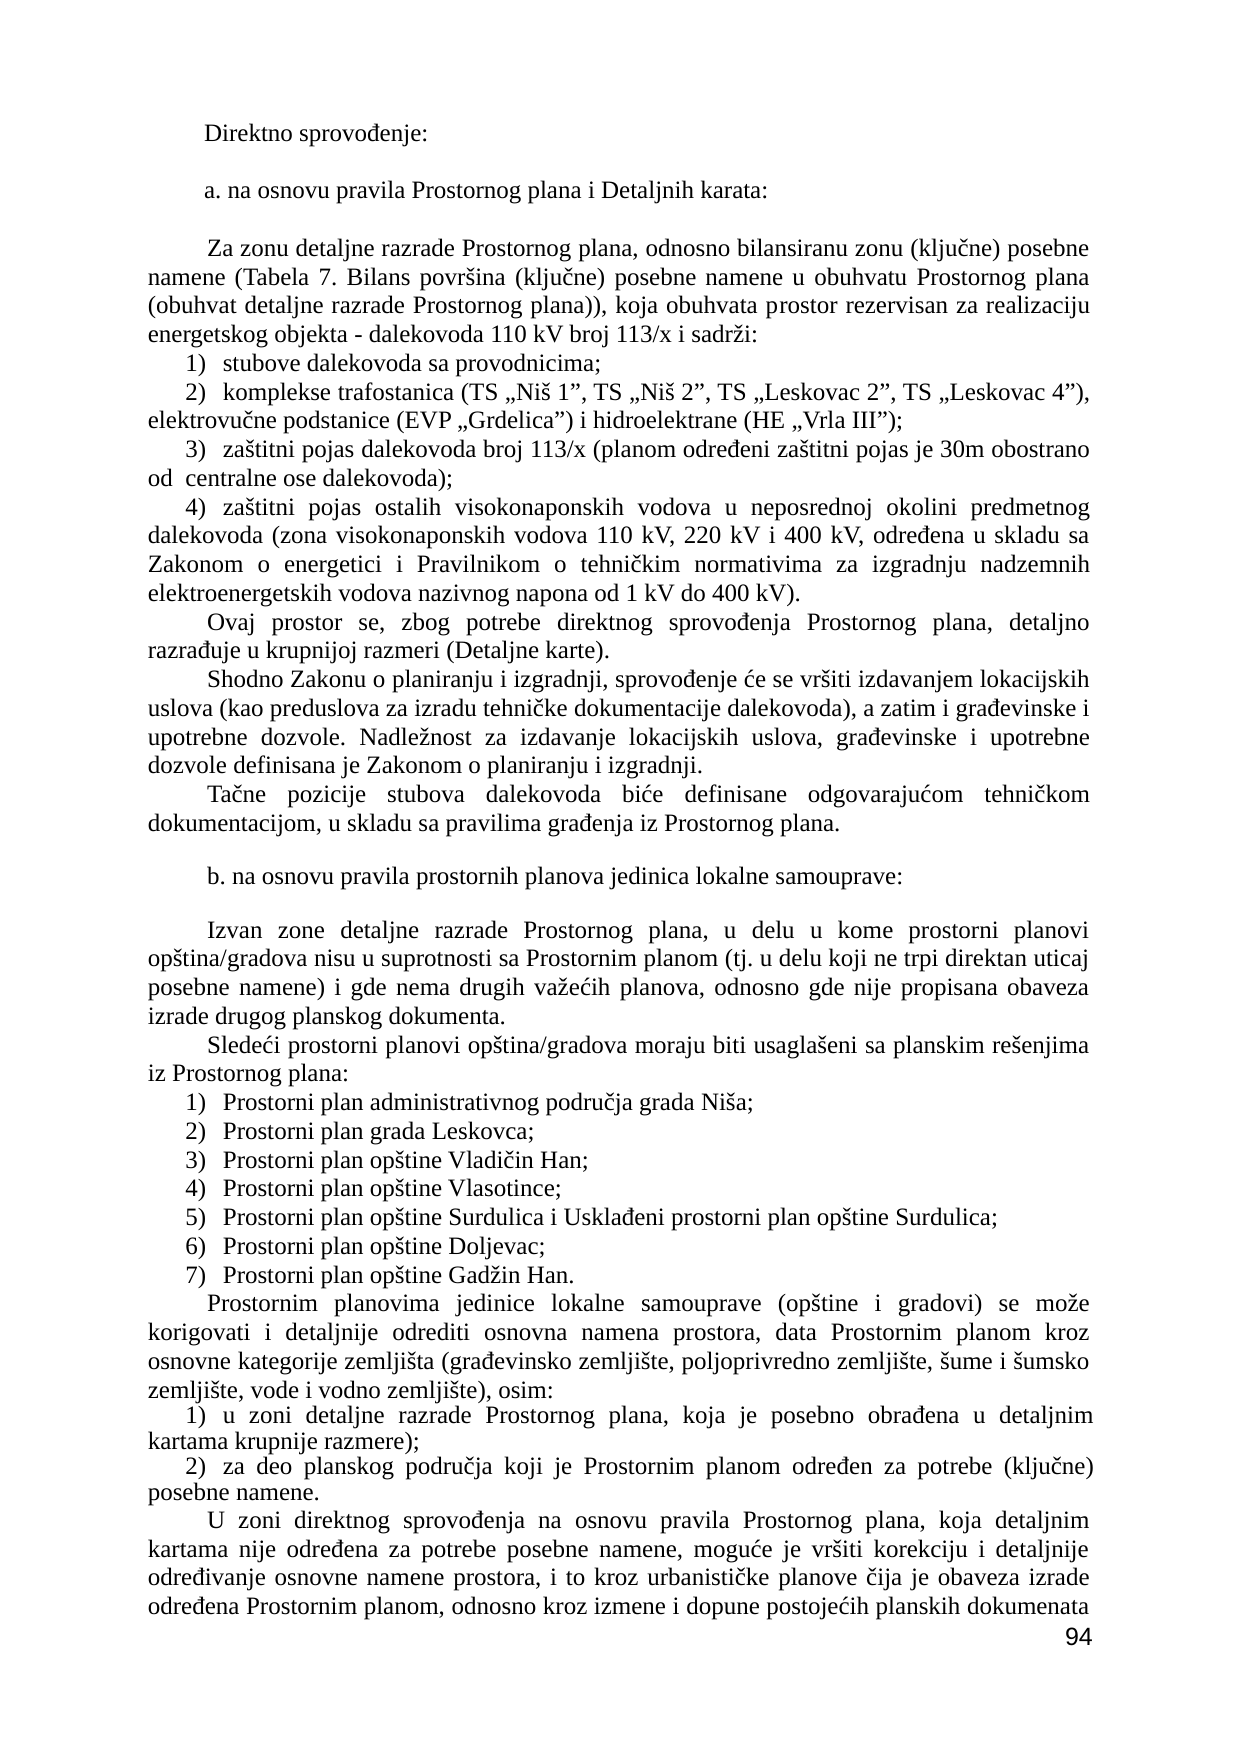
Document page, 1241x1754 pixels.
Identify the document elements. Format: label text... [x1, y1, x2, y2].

text a. na osnovu pravila Prostornog plana i Detaljnih karata: [148, 176, 1094, 204]
list Prostorni plan administrativnog područja grada Niša; [148, 1087, 1092, 1116]
text Izvan zone detaljne razrade Prostornog plana, u delu u kome prostorni planovi opština/gradova nisu u suprotnosti sa Prostornim planom (tj. u delu koji ne trpi direktan uticaj posebne namene) i gde nema drugih važećih planova, odnosno gde nije propisana obaveza izrade drugog planskog dokumenta. [148, 915, 1090, 1030]
text b. na osnovu pravila prostornih planova jedinica lokalne samouprave: [148, 861, 1094, 890]
text Prostornim planovima jedinice lokalne samouprave (opštine i gradovi) se može korigovati i detaljnije odrediti osnovna namena prostora, data Prostornim planom kroz osnovne kategorije zemljišta (građevinsko zemljište, poljoprivredno zemljište, šume i šumsko zemljište, vode i vodno zemljište), osim: [148, 1288, 1090, 1403]
list Prostorni plan grada Leskovca; [148, 1116, 1092, 1145]
list Prostorni plan opštine Gadžin Han. [148, 1260, 1092, 1288]
list u zoni detaljne razrade Prostornog plana, koja je posebno obrađena u detaljnim kartama krupnije razmere); [148, 1404, 1094, 1454]
list Prostorni plan opštine Doljevac; [185, 1231, 1092, 1260]
list Prostorni plan opštine Surdulica i Usklađeni prostorni plan opštine Surdulica; [148, 1202, 1092, 1231]
list zaštitni pojas dalekovoda broj 113/x (planom određeni zaštitni pojas je 30m obostrano od centralne ose dalekovoda); [148, 434, 1091, 492]
text Sledeći prostorni planovi opština/gradova moraju biti usaglašeni sa planskim rešenjima iz Prostornog plana: [148, 1030, 1090, 1087]
list komplekse trafostanica (TS „Niš 1”, TS „Niš 2”, TS „Leskovac 2”, TS „Leskovac 4”), elektrovučne podstanice (EVP „Grdelica”) i hidroelektrane (HE „Vrla III”); [148, 377, 1091, 434]
text Shodno Zakonu o planiranju i izgradnji, sprovođenje će se vršiti izdavanjem lokacijskih uslova (kao preduslova za izradu tehničke dokumentacije dalekovoda), a zatim i građevinske i upotrebne dozvole. Nadležnost za izdavanje lokacijskih uslova, građevinske i upotrebne dozvole definisana je Zakonom o planiranju i izgradnji. [148, 664, 1090, 779]
list za deo planskog područja koji je Prostornim planom određen za potrebe (ključne) posebne namene. [148, 1454, 1094, 1505]
list zaštitni pojas ostalih visokonaponskih vodova u neposrednoj okolini predmetnog dalekovoda (zona visokonaponskih vodova 110 kV, 220 kV i 400 kV, određena u skladu sa Zakonom o energetici i Pravilnikom o tehničkim normativima za izgradnju nadzemnih elektroenergetskih vodova nazivnog napona od 1 kV do 400 kV). [148, 492, 1091, 607]
text Za zonu detaljne razrade Prostornog plana, odnosno bilansiranu zonu (ključne) posebne namene (Tabela 7. Bilans površina (ključne) posebne namene u obuhvatu Prostornog plana (obuhvat detaljne razrade Prostornog plana)), koja obuhvata prostor rezervisan za realizaciju energetskog objekta - dalekovoda 110 kV broj 113/x i sadrži: [148, 233, 1090, 348]
text Direktno sprovođenje: [148, 118, 1094, 147]
list Prostorni plan opštine Vlasotince; [148, 1173, 1092, 1202]
list stubove dalekovoda sa provodnicima; [185, 348, 1091, 377]
text Ovaj prostor se, zbog potrebe direktnog sprovođenja Prostornog plana, detaljno razrađuje u krupnijoj razmeri (Detaljne karte). [148, 607, 1090, 664]
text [148, 1505, 1090, 1620]
text Tačne pozicije stubova dalekovoda biće definisane odgovarajućom tehničkom dokumentacijom, u skladu sa pravilima građenja iz Prostornog plana. [148, 779, 1090, 837]
list Prostorni plan opštine Vladičin Han; [148, 1145, 1092, 1173]
